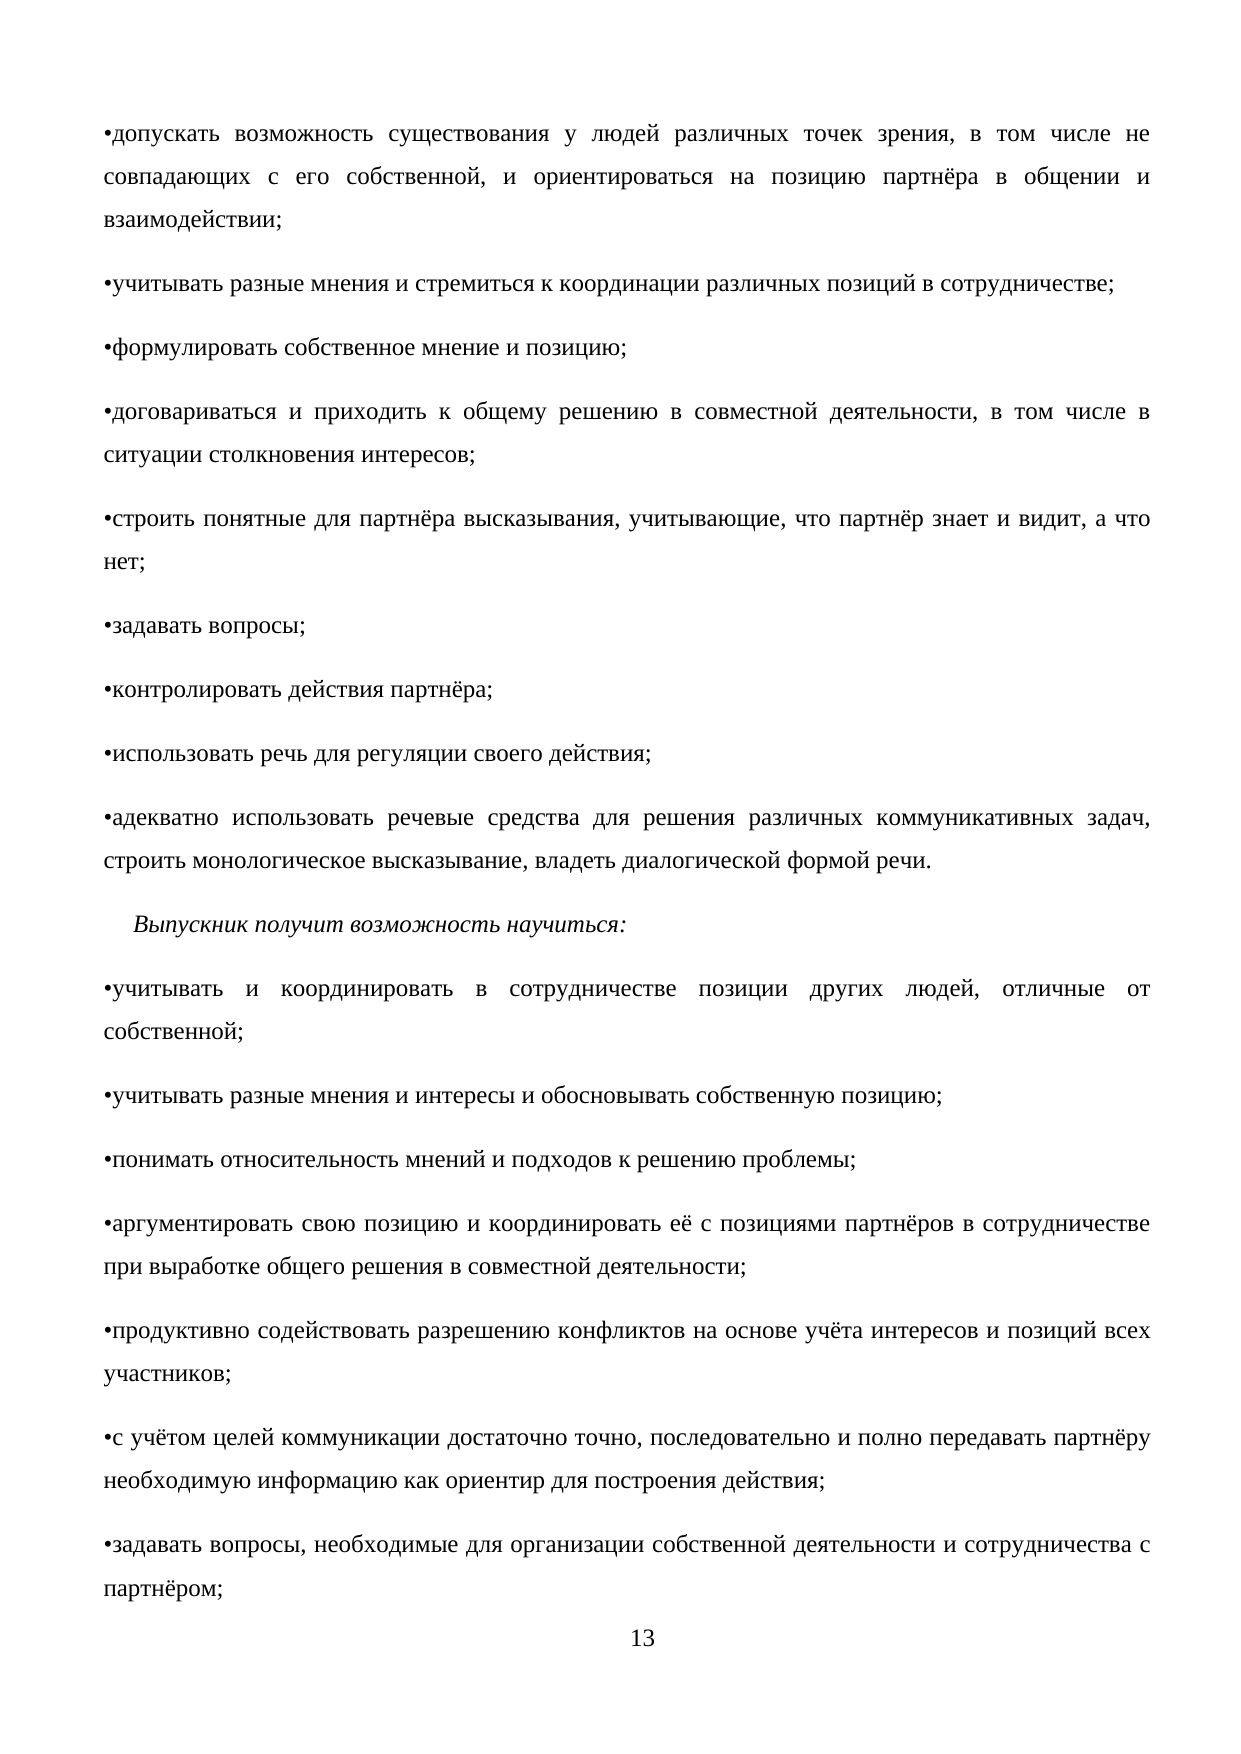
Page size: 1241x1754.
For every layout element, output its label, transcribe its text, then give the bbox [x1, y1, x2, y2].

text •задавать вопросы; [103, 610, 1152, 639]
text •учитывать разные мнения и интересы и обосновывать собственную позицию; [103, 1080, 1152, 1109]
text •с учётом целей коммуникации достаточно точно, последовательно и полно передавать партнёру необходимую информацию как ориентир для построения действия; [103, 1422, 1152, 1494]
text •продуктивно содействовать разрешению конфликтов на основе учёта интересов и позиций всех участников; [103, 1315, 1152, 1387]
text •задавать вопросы, необходимые для организации собственной деятельности и сотрудничества с партнёром; [103, 1529, 1152, 1601]
text Выпускник получит возможность научиться: [133, 909, 1152, 938]
text •учитывать и координировать в сотрудничестве позиции других людей, отличные от собственной; [103, 973, 1152, 1045]
text •аргументировать свою позицию и координировать её с позициями партнёров в сотрудничестве при выработке общего решения в совместной деятельности; [103, 1208, 1152, 1280]
text •договариваться и приходить к общему решению в совместной деятельности, в том числе в ситуации столкновения интересов; [103, 396, 1152, 468]
text •строить понятные для партнёра высказывания, учитывающие, что партнёр знает и видит, а что нет; [103, 503, 1152, 575]
text •допускать возможность существования у людей различных точек зрения, в том числе не совпадающих с его собственной, и ориентироваться на позицию партнёра в общении и взаимодействии; [103, 118, 1152, 233]
text •адекватно использовать речевые средства для решения различных коммуникативных задач, строить монологическое высказывание, владеть диалогической формой речи. [103, 802, 1152, 874]
text •формулировать собственное мнение и позицию; [103, 332, 1152, 361]
text •учитывать разные мнения и стремиться к координации различных позиций в сотрудничестве; [103, 268, 1152, 297]
text •использовать речь для регуляции своего действия; [103, 738, 1152, 767]
text •понимать относительность мнений и подходов к решению проблемы; [103, 1144, 1152, 1173]
text •контролировать действия партнёра; [103, 674, 1152, 703]
